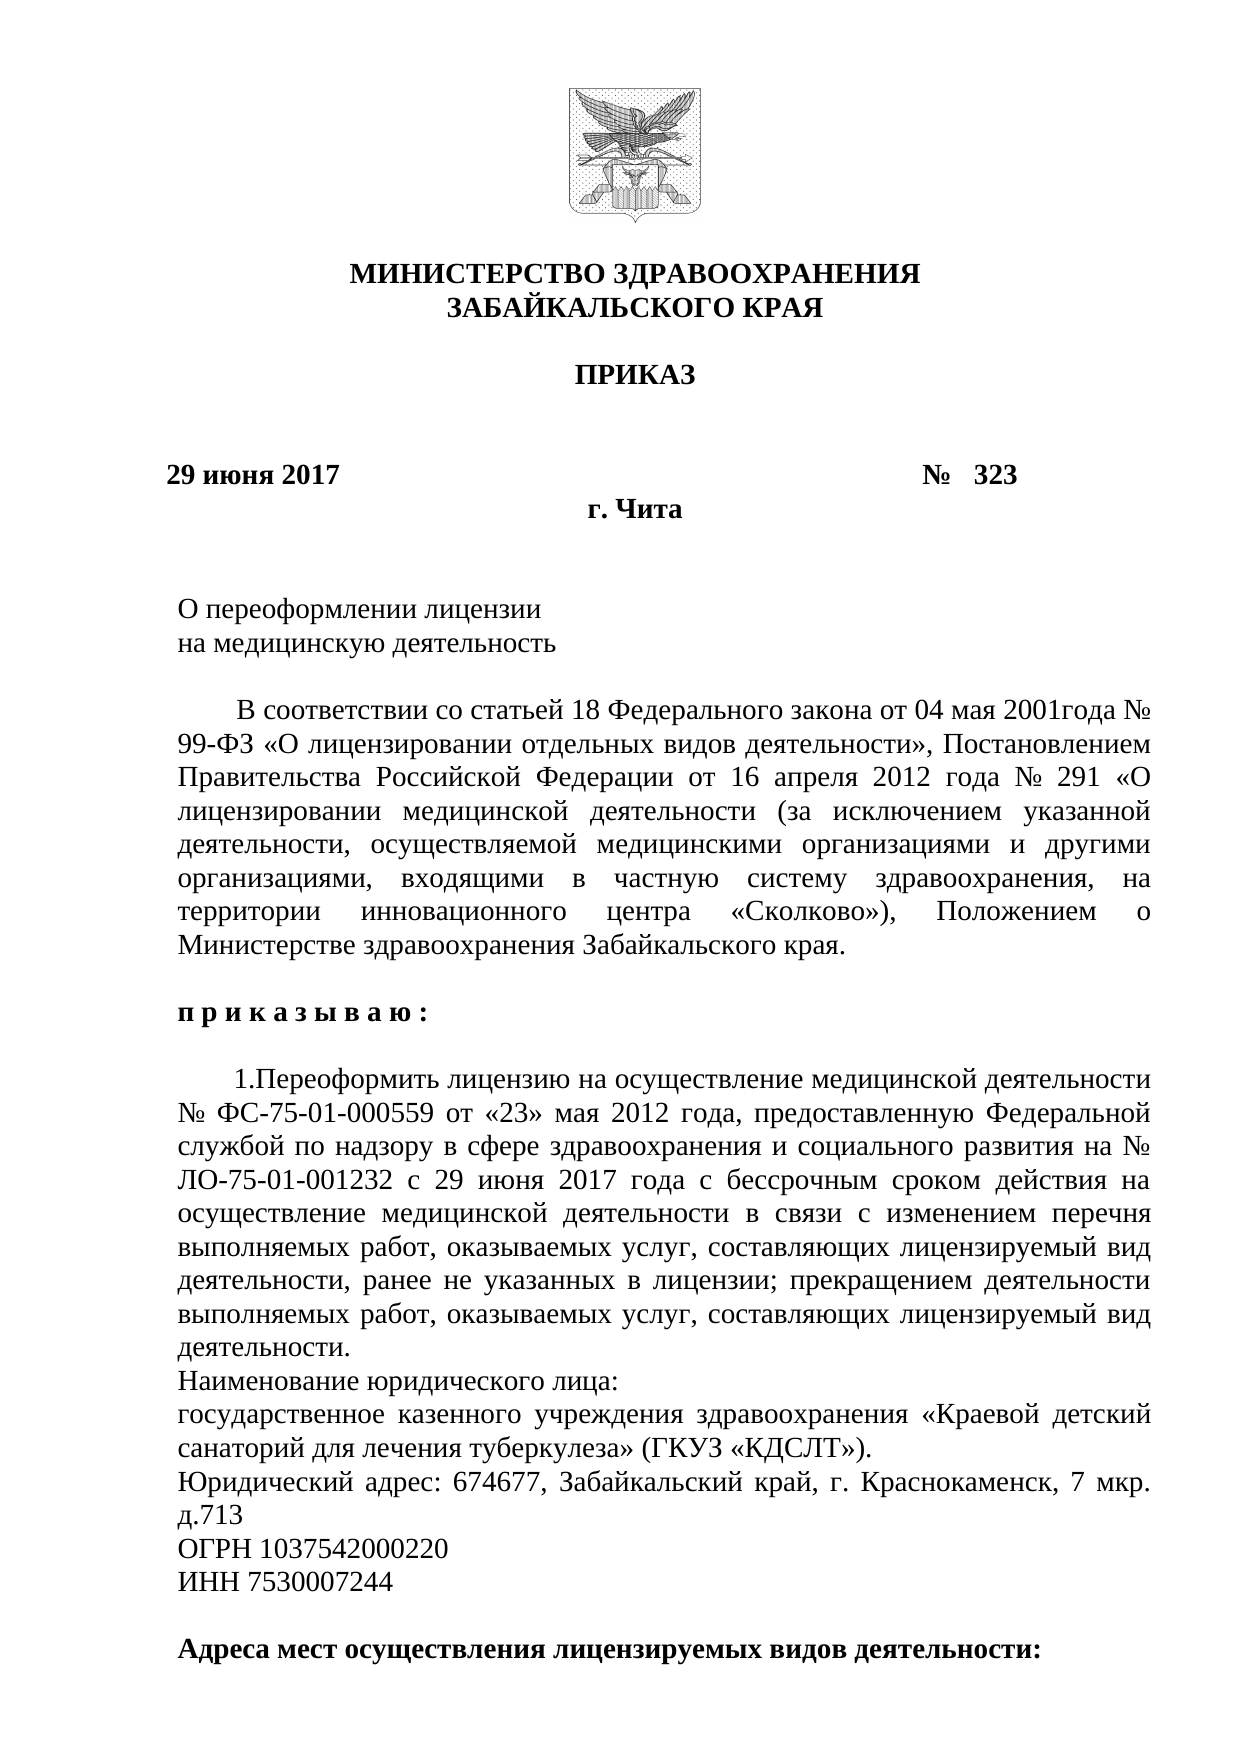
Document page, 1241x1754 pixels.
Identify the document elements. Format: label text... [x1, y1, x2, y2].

text ОГРН 1037542000220 [177, 1531, 1152, 1564]
table_header 29 июня 2017 [155, 458, 413, 491]
text 1.Переоформить лицензию на осуществление медицинской деятельности № ФС-75-01-000559 от «23» мая 2012 года, предоставленную Федеральной службой по надзору в сфере здравоохранения и социального развития на № ЛО-75-01-001232 с 29 июня 2017 года с бессрочным сроком действия на осуществление медицинской деятельности в связи с изменением перечня выполняемых работ, оказываемых услуг, составляющих лицензируемый вид деятельности, ранее не указанных в лицензии; прекращением деятельности выполняемых работ, оказываемых услуг, составляющих лицензируемый вид деятельности. [177, 1061, 1152, 1363]
text п р и к а з ы в а ю : [177, 994, 1142, 1028]
text О переоформлении лицензии [177, 592, 1152, 625]
text ЗАБАЙКАЛЬСКОГО КРАЯ [118, 290, 1152, 323]
text Юридический адрес: 674677, Забайкальский край, г. Краснокаменск, 7 мкр. д.713 [177, 1464, 1152, 1531]
text на медицинскую деятельность [177, 625, 1152, 659]
text В соответствии со статьей 18 Федерального закона от 04 мая 2001года № 99-ФЗ «О лицензировании отдельных видов деятельности», Постановлением Правительства Российской Федерации от 16 апреля 2012 года № 291 «О лицензировании медицинской деятельности (за исключением указанной деятельности, осуществляемой медицинскими организациями и другими организациями, входящими в частную систему здравоохранения, на территории инновационного центра «Сколково»), Положением о Министерстве здравоохранения Забайкальского края. [177, 692, 1152, 961]
text ПРИКАЗ [118, 357, 1152, 390]
text г. Чита [118, 491, 1152, 524]
text МИНИСТеРство здравоохранения [118, 256, 1152, 290]
text Наименование юридического лица: [177, 1363, 1152, 1397]
table_header № [413, 458, 962, 491]
text ИНН 7530007244 [177, 1564, 1152, 1598]
table_header 323 [963, 458, 1152, 491]
text Адреса мест осуществления лицензируемых видов деятельности: [177, 1631, 1152, 1665]
text государственное казенного учреждения здравоохранения «Краевой детский санаторий для лечения туберкулеза» (ГКУЗ «КДСЛТ»). [177, 1397, 1152, 1464]
